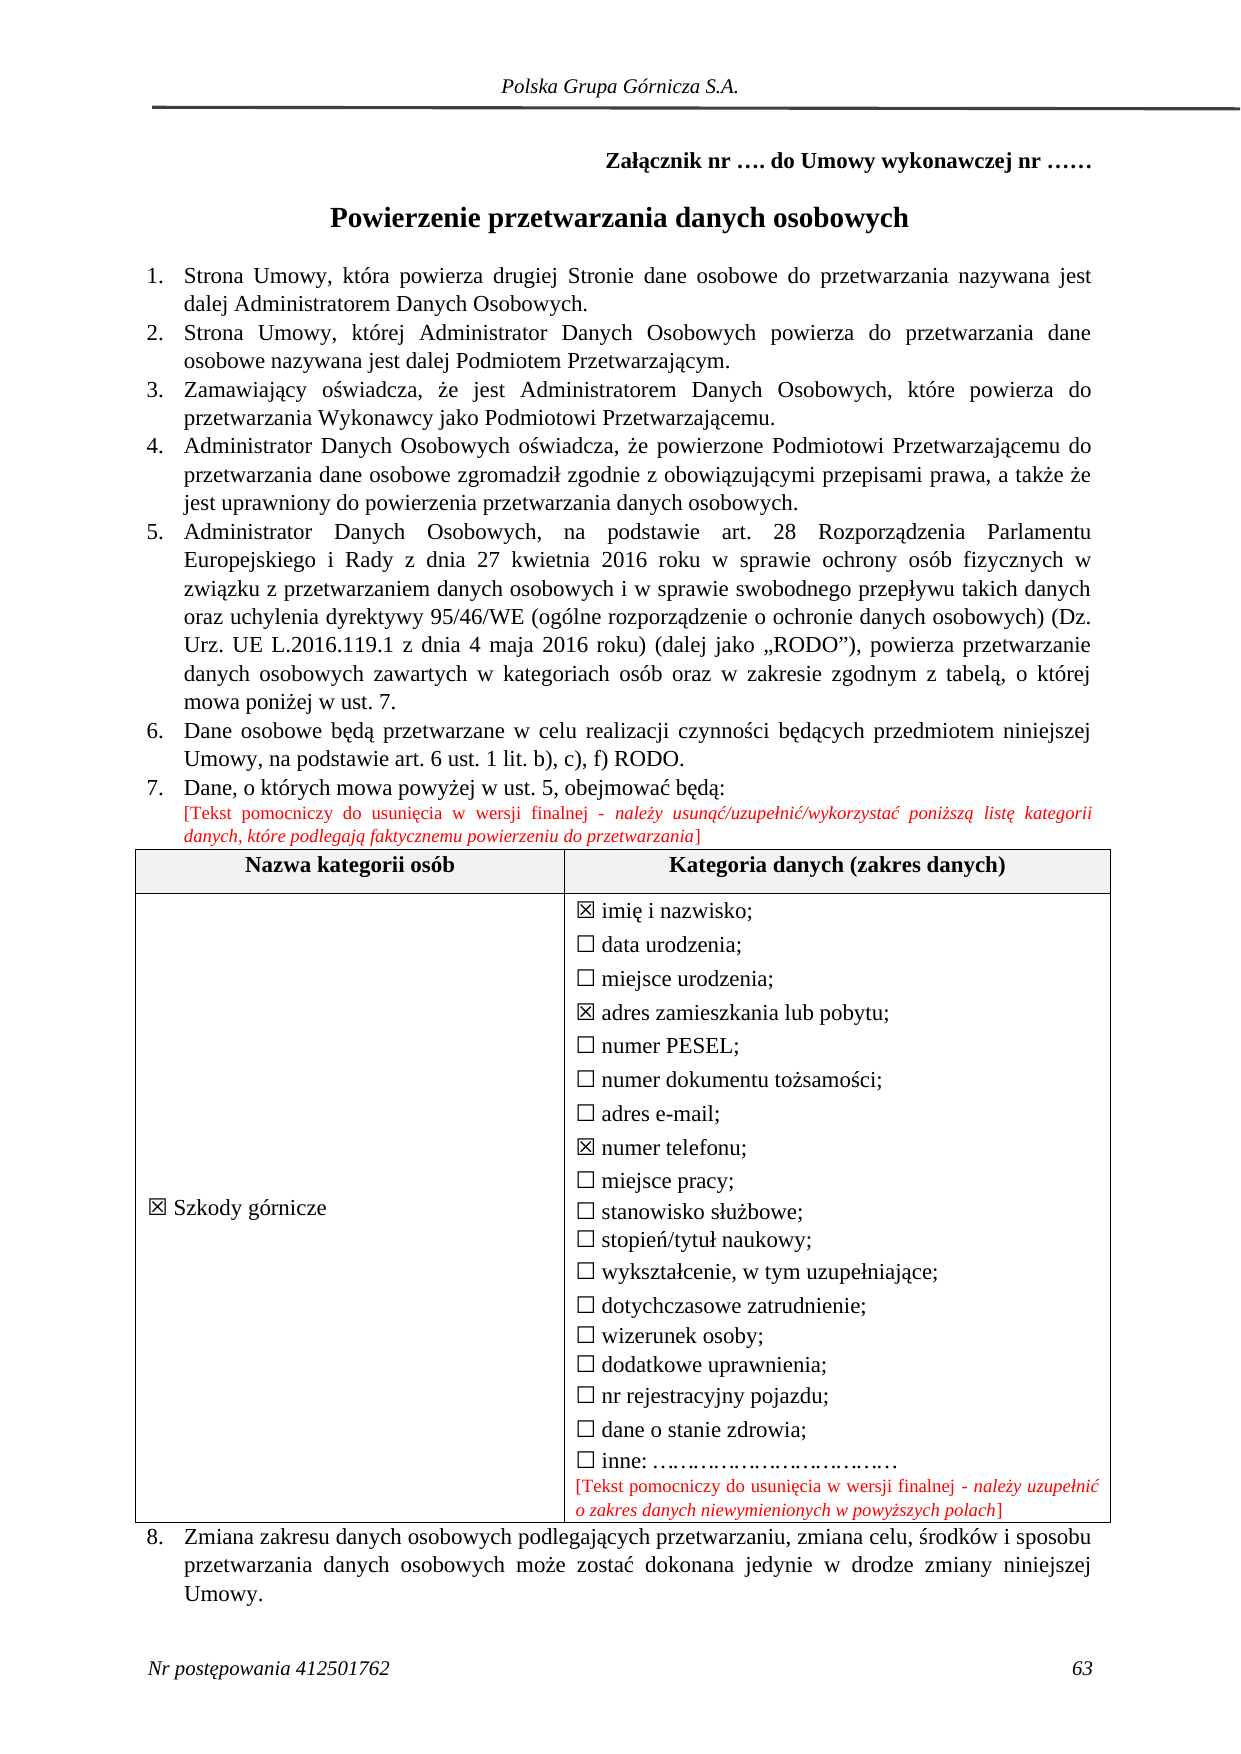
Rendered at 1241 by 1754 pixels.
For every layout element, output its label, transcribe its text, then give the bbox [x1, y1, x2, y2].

table_cell Szkody górnicze [136, 894, 564, 1522]
list Strona Umowy, która powierza drugiej Stronie dane osobowe do przetwarzania nazywana jest dalej Administratorem Danych Osobowych. [146, 262, 1093, 317]
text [146, 200, 1093, 234]
list Strona Umowy, której Administrator Danych Osobowych powierza do przetwarzania dane osobowe nazywana jest dalej Podmiotem Przetwarzającym. [146, 319, 1093, 373]
list Administrator Danych Osobowych oświadcza, że powierzone Podmiotowi Przetwarzającemu do przetwarzania dane osobowe zgromadził zgodnie z obowiązującymi przepisami prawa, a także że jest uprawniony do powierzenia przetwarzania danych osobowych. [146, 432, 1093, 516]
list Administrator Danych Osobowych, na podstawie art. 28 Rozporządzenia Parlamentu Europejskiego i Rady z dnia 27 kwietnia 2016 roku w sprawie ochrony osób fizycznych w związku z przetwarzaniem danych osobowych i w sprawie swobodnego przepływu takich danych oraz uchylenia dyrektywy 95/46/WE (ogólne rozporządzenie o ochronie danych osobowych) (Dz. Urz. UE L.2016.119.1 z dnia 4 maja 2016 roku) (dalej jako „RODO”), powierza przetwarzanie danych osobowych zawartych w kategoriach osób oraz w zakresie zgodnym z tabelą, o której mowa poniżej w ust. 7. [146, 518, 1093, 715]
list Zamawiający oświadcza, że jest Administratorem Danych Osobowych, które powierza do przetwarzania Wykonawcy jako Podmiotowi Przetwarzającemu. [146, 376, 1093, 430]
table_cell imię i nazwisko; data urodzenia; miejsce urodzenia; adres zamieszkania lub pobytu; numer PESEL; numer dokumentu tożsamości; adres e-mail; numer telefonu; miejsce pracy; stanowisko służbowe; stopień/tytuł naukowy; wykształcenie, w tym uzupełniające; dotychczasowe zatrudnienie; wizerunek osoby; dodatkowe uprawnienia; nr rejestracyjny pojazdu; dane o stanie zdrowia; inne: ……………………………… [Tekst pomocniczy do usunięcia w wersji finalnej - należy uzupełnić o zakres danych niewymienionych w powyższych polach] [565, 894, 1110, 1522]
text Załącznik nr …. do Umowy wykonawczej nr …… [148, 148, 1093, 174]
table_header Kategoria danych (zakres danych) [565, 850, 1110, 893]
list Dane, o których mowa powyżej w ust. 5, obejmować będą: [146, 774, 1093, 800]
text [Tekst pomocniczy do usunięcia w wersji finalnej - należy usunąć/uzupełnić/wykorzystać poniższą listę kategorii danych, które podlegają faktycznemu powierzeniu do przetwarzania] [184, 802, 1093, 847]
table_header Nazwa kategorii osób [136, 850, 564, 893]
list Zmiana zakresu danych osobowych podlegających przetwarzaniu, zmiana celu, środków i sposobu przetwarzania danych osobowych może zostać dokonana jedynie w drodze zmiany niniejszej Umowy. [146, 1523, 1093, 1606]
list Dane osobowe będą przetwarzane w celu realizacji czynności będących przedmiotem niniejszej Umowy, na podstawie art. 6 ust. 1 lit. b), c), f) RODO. [146, 717, 1093, 772]
